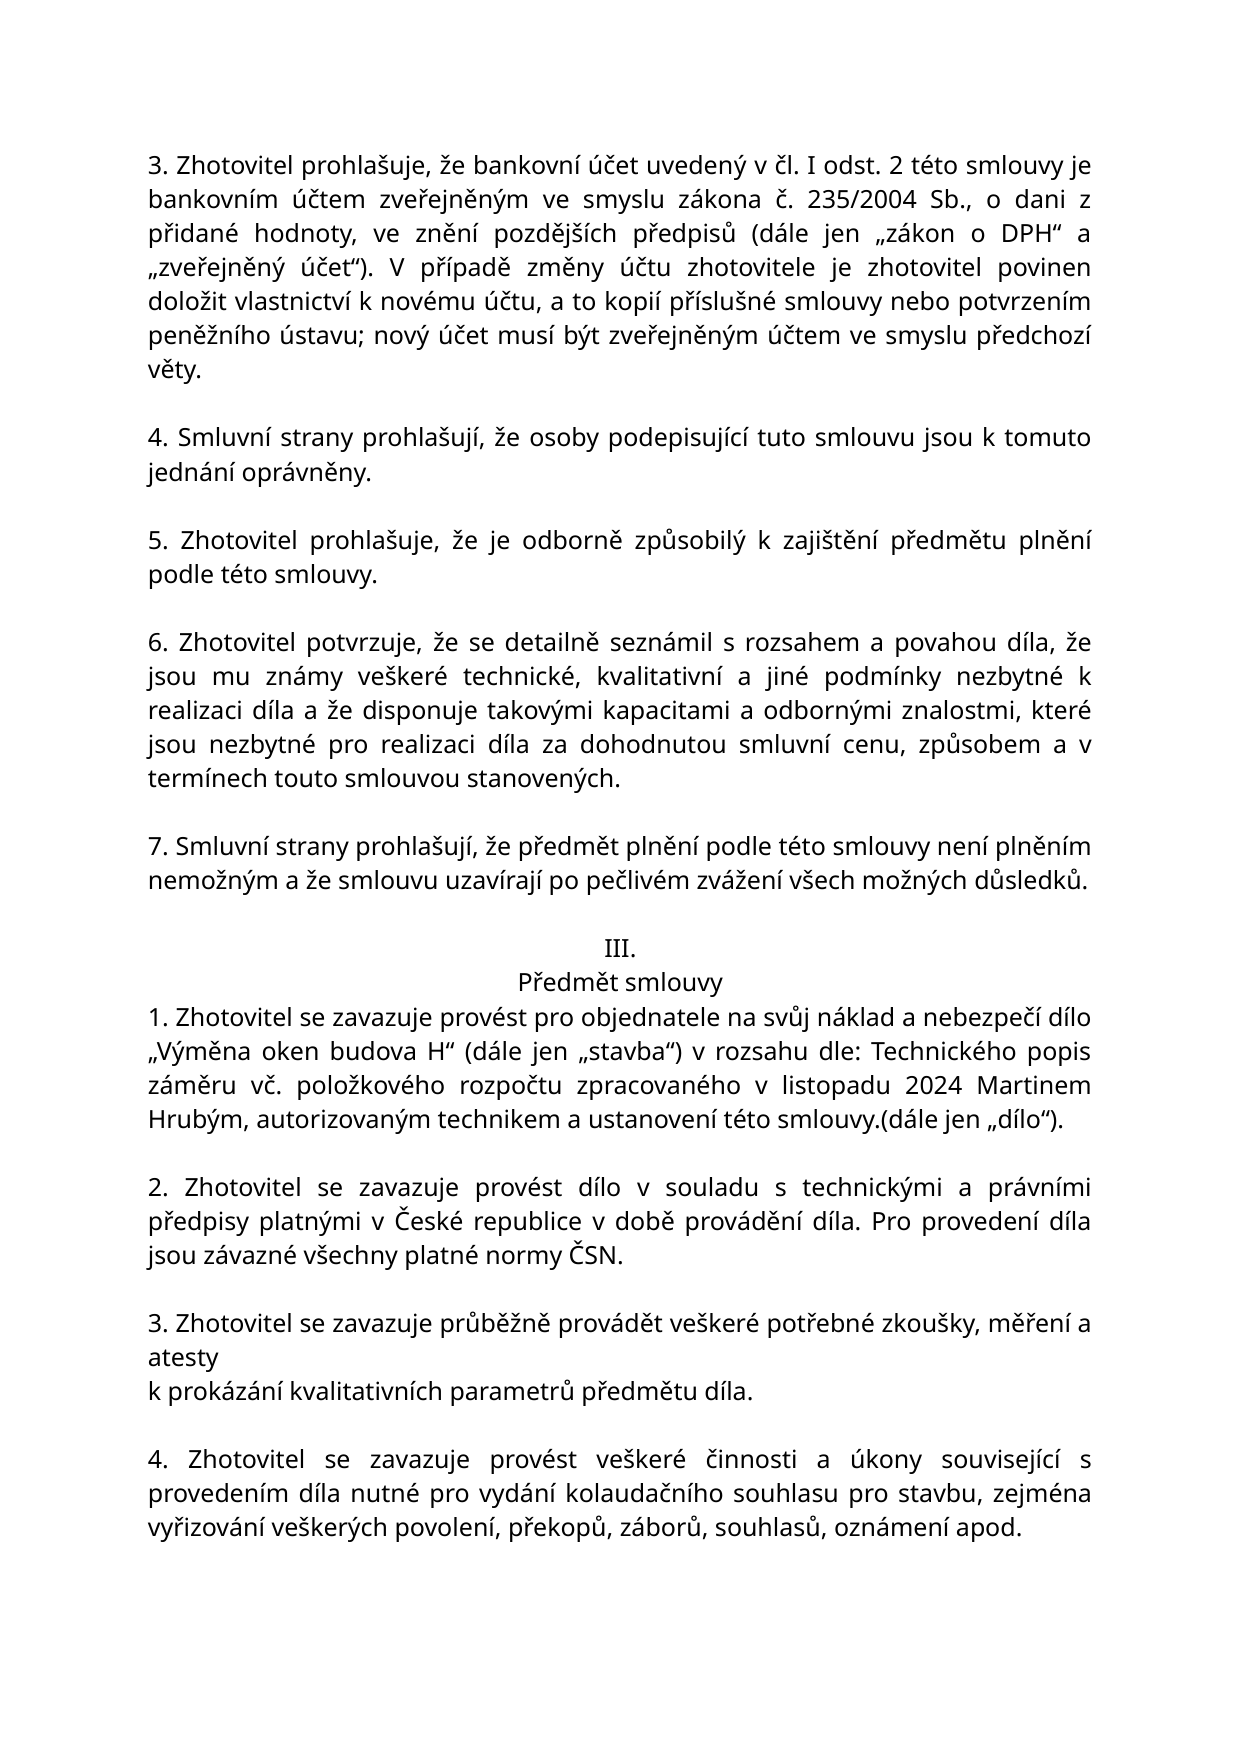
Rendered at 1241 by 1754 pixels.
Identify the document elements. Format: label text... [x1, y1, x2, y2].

text 3. Zhotovitel se zavazuje průběžně provádět veškeré potřebné zkoušky, měření a atesty [148, 1306, 1093, 1374]
text 3. Zhotovitel prohlašuje, že bankovní účet uvedený v čl. I odst. 2 této smlouvy je bankovním účtem zveřejněným ve smyslu zákona č. 235/2004 Sb., o dani z přidané hodnoty, ve znění pozdějších předpisů (dále jen „zákon o DPH“ a „zveřejněný účet“). V případě změny účtu zhotovitele je zhotovitel povinen doložit vlastnictví k novému účtu, a to kopií příslušné smlouvy nebo potvrzením peněžního ústavu; nový účet musí být zveřejněným účtem ve smyslu předchozí věty. [148, 148, 1093, 386]
text 7. Smluvní strany prohlašují, že předmět plnění podle této smlouvy není plněním nemožným a že smlouvu uzavírají po pečlivém zvážení všech možných důsledků. [148, 829, 1093, 897]
text 6. Zhotovitel potvrzuje, že se detailně seznámil s rozsahem a povahou díla, že jsou mu známy veškeré technické, kvalitativní a jiné podmínky nezbytné k realizaci díla a že disponuje takovými kapacitami a odbornými znalostmi, které jsou nezbytné pro realizaci díla za dohodnutou smluvní cenu, způsobem a v termínech touto smlouvou stanovených. [148, 624, 1093, 795]
text 1. Zhotovitel se zavazuje provést pro objednatele na svůj náklad a nebezpečí dílo „Výměna oken budova H“ (dále jen „stavba“) v rozsahu dle: Technického popis záměru vč. položkového rozpočtu zpracovaného v listopadu 2024 Martinem Hrubým, autorizovaným technikem a ustanovení této smlouvy.(dále jen „dílo“). [148, 999, 1093, 1135]
text III. [148, 931, 1093, 965]
text 2. Zhotovitel se zavazuje provést dílo v souladu s technickými a právními předpisy platnými v České republice v době provádění díla. Pro provedení díla jsou závazné všechny platné normy ČSN. [148, 1169, 1093, 1272]
text 4. Smluvní strany prohlašují, že osoby podepisující tuto smlouvu jsou k tomuto jednání oprávněny. [148, 420, 1093, 488]
text 4. Zhotovitel se zavazuje provést veškeré činnosti a úkony související s provedením díla nutné pro vydání kolaudačního souhlasu pro stavbu, zejména vyřizování veškerých povolení, překopů, záborů, souhlasů, oznámení apod. [148, 1442, 1093, 1544]
text Předmět smlouvy [148, 965, 1093, 999]
text 5. Zhotovitel prohlašuje, že je odborně způsobilý k zajištění předmětu plnění podle této smlouvy. [148, 522, 1093, 590]
text k prokázání kvalitativních parametrů předmětu díla. [148, 1374, 1093, 1408]
